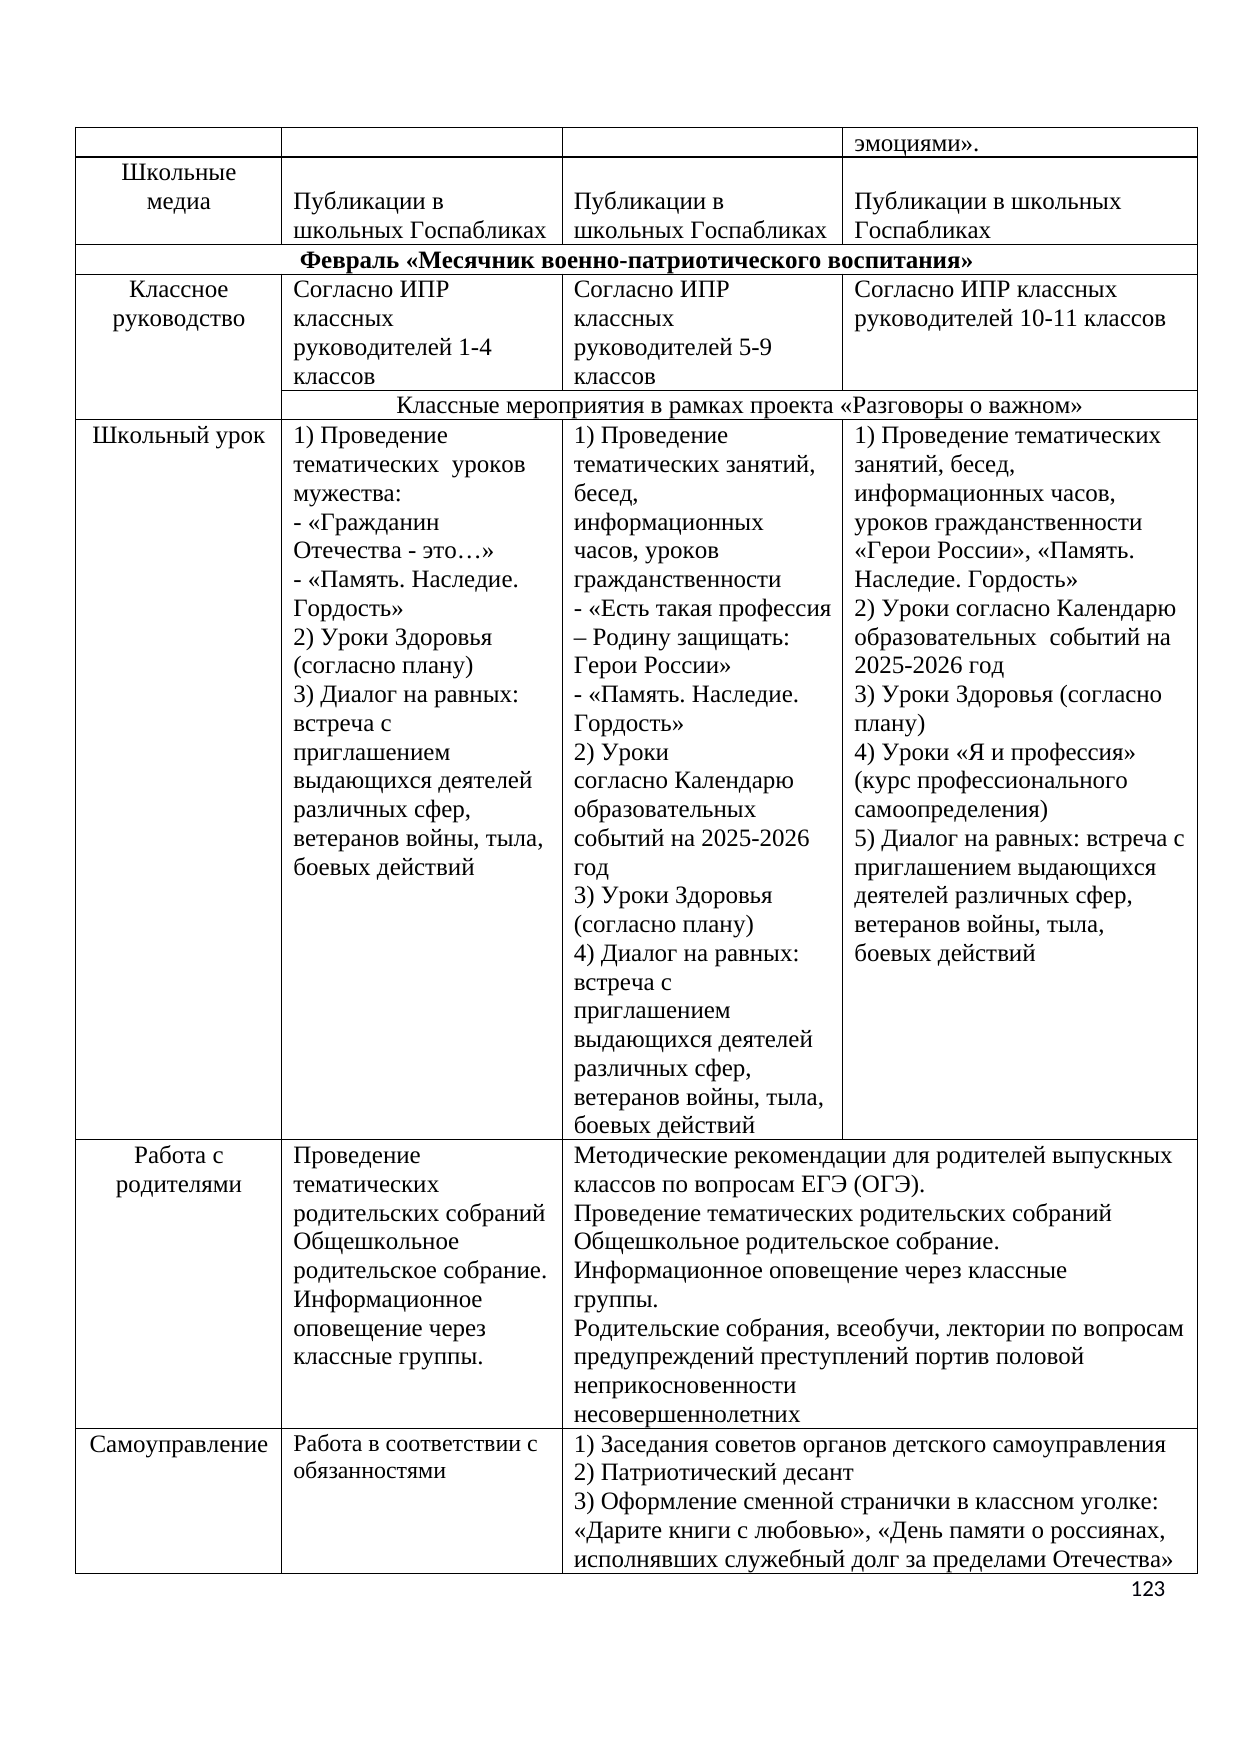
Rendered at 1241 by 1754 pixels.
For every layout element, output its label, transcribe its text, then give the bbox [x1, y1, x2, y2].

table_cell Согласно ИПР классных руководителей 10-11 классов [843, 275, 1197, 389]
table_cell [843, 128, 1197, 156]
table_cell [76, 128, 281, 156]
table_cell Самоуправление [76, 1429, 281, 1572]
table_cell Школьные медиа [76, 158, 281, 244]
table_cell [282, 128, 562, 156]
table_cell Классное руководство [76, 275, 281, 419]
table_cell Публикации в школьных Госпабликах [282, 158, 562, 244]
table_cell Работа с родителями [76, 1140, 281, 1428]
table_cell Классные мероприятия в рамках проекта «Разговоры о важном» [282, 391, 1197, 419]
table_cell Публикации в школьных Госпабликах [843, 158, 1197, 244]
table_cell Согласно ИПР классных руководителей 1-4 классов [282, 275, 562, 389]
table_cell Школьный урок [76, 420, 281, 1139]
table_cell Февраль «Месячник военно-патриотического воспитания» [76, 245, 1197, 273]
table_cell 1) Проведение тематических уроков мужества: - «Гражданин Отечества - это…» - «Память. Наследие. Гордость» 2) Уроки Здоровья (согласно плану) 3) Диалог на равных: встреча с приглашением выдающихся деятелей различных сфер, ветеранов войны, тыла, боевых действий [282, 420, 562, 1139]
table_cell Публикации в школьных Госпабликах [563, 158, 842, 244]
table_cell 1) Проведение тематических занятий, бесед, информационных часов, уроков гражданственности - «Есть такая профессия – Родину защищать: Герои России» - «Память. Наследие. Гордость» 2) Уроки согласно Календарю образовательных событий на 2025-2026 год 3) Уроки Здоровья (согласно плану) 4) Диалог на равных: встреча с приглашением выдающихся деятелей различных сфер, ветеранов войны, тыла, боевых действий [563, 420, 842, 1139]
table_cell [282, 1429, 562, 1572]
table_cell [563, 1429, 1197, 1572]
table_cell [563, 128, 842, 156]
table_cell Методические рекомендации для родителей выпускных классов по вопросам ЕГЭ (ОГЭ). Проведение тематических родительских собраний Общешкольное родительское собрание. Информационное оповещение через классные группы. Родительские собрания, всеобучи, лектории по вопросам предупреждений преступлений портив половой неприкосновенности несовершеннолетних [563, 1140, 1197, 1428]
table_cell Согласно ИПР классных руководителей 5-9 классов [563, 275, 842, 389]
table_cell Проведение тематических родительских собраний Общешкольное родительское собрание. Информационное оповещение через классные группы. [282, 1140, 562, 1428]
table_cell 1) Проведение тематических занятий, бесед, информационных часов, уроков гражданственности «Герои России», «Память. Наследие. Гордость» 2) Уроки согласно Календарю образовательных событий на 2025-2026 год 3) Уроки Здоровья (согласно плану) 4) Уроки «Я и профессия» (курс профессионального самоопределения) 5) Диалог на равных: встреча с приглашением выдающихся деятелей различных сфер, ветеранов войны, тыла, боевых действий [843, 420, 1197, 1139]
